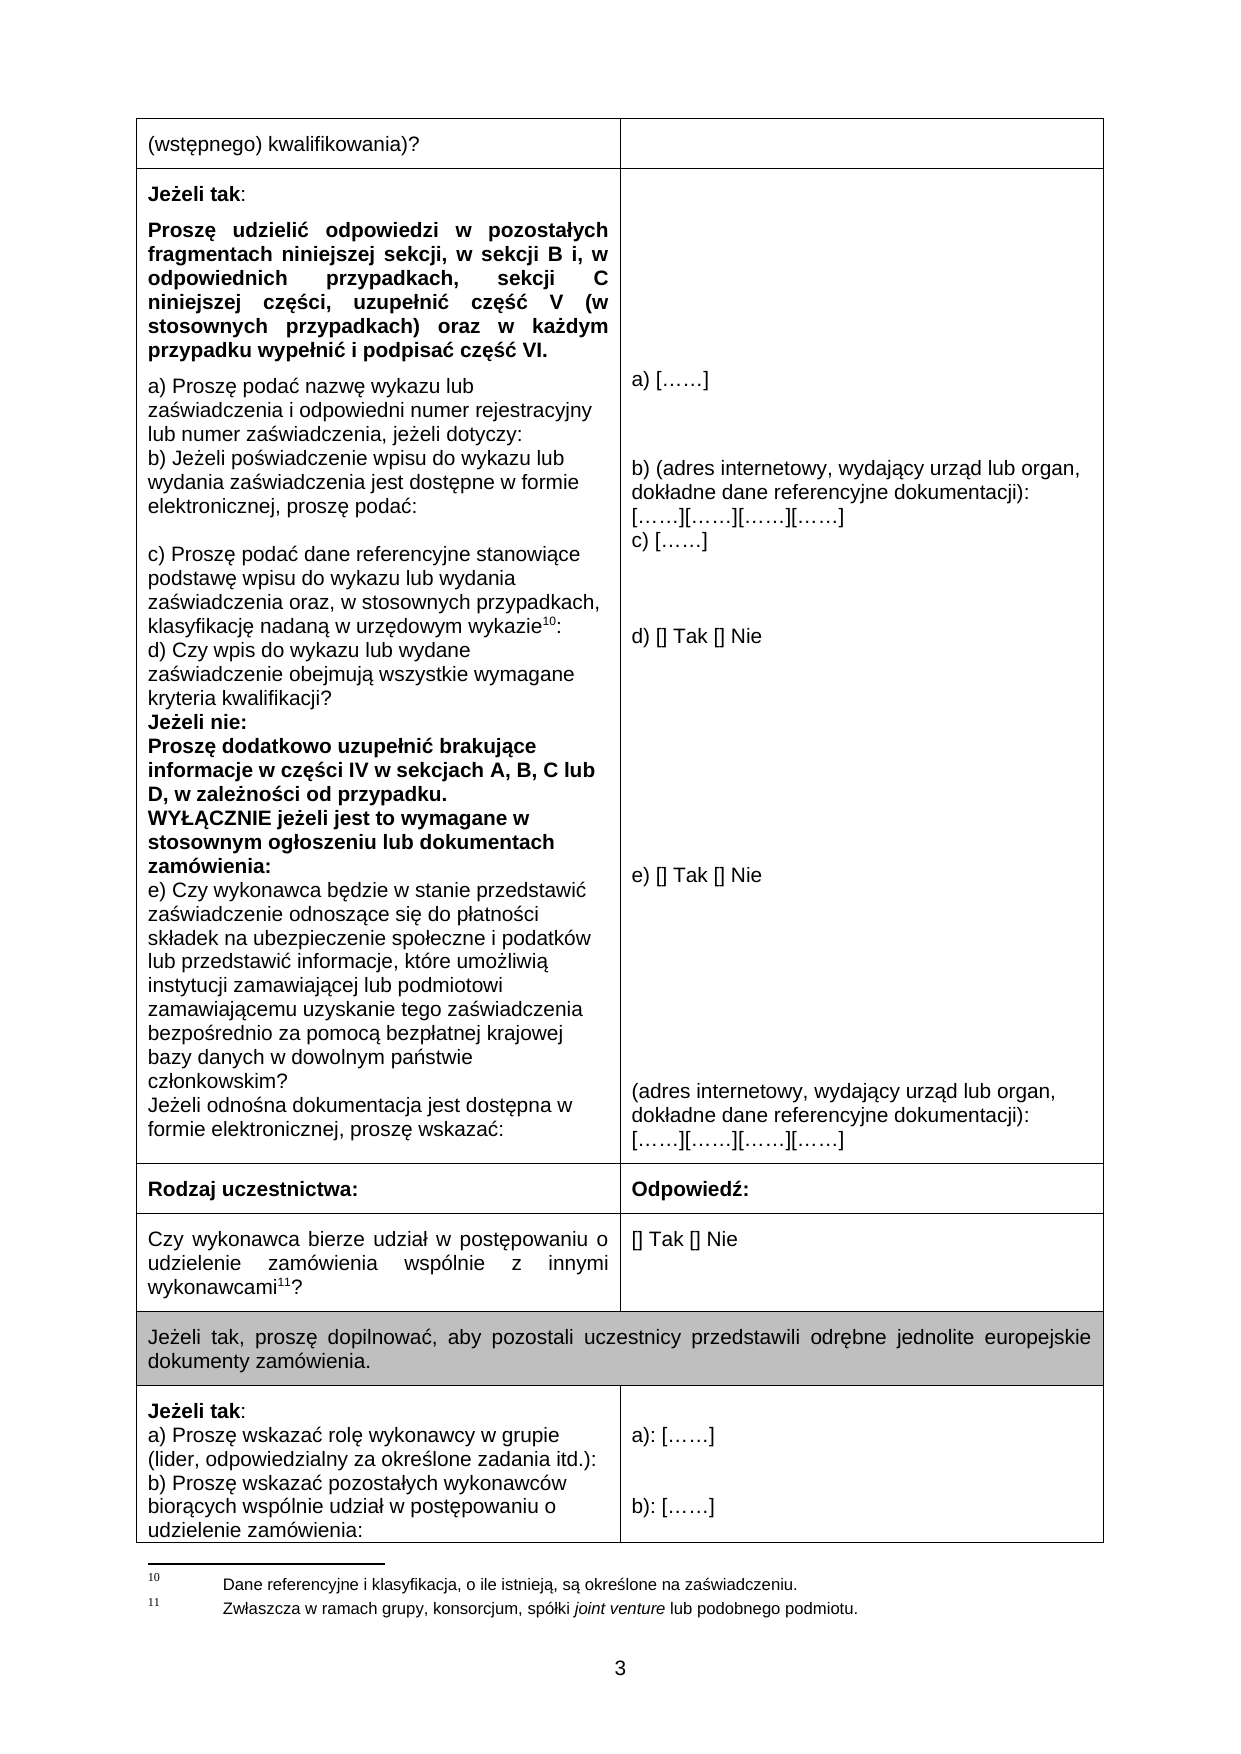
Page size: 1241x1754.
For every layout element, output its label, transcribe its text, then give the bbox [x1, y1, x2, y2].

table_cell Jeżeli tak: Proszę udzielić odpowiedzi w pozostałych fragmentach niniejszej sekcji, w sekcji B i, w odpowiednich przypadkach, sekcji C niniejszej części, uzupełnić część V (w stosownych przypadkach) oraz w każdym przypadku wypełnić i podpisać część VI. a) Proszę podać nazwę wykazu lub zaświadczenia i odpowiedni numer rejestracyjny lub numer zaświadczenia, jeżeli dotyczy: b) Jeżeli poświadczenie wpisu do wykazu lub wydania zaświadczenia jest dostępne w formie elektronicznej, proszę podać: c) Proszę podać dane referencyjne stanowiące podstawę wpisu do wykazu lub wydania zaświadczenia oraz, w stosownych przypadkach, klasyfikację nadaną w urzędowym wykazie: d) Czy wpis do wykazu lub wydane zaświadczenie obejmują wszystkie wymagane kryteria kwalifikacji? Jeżeli nie: Proszę dodatkowo uzupełnić brakujące informacje w części IV w sekcjach A, B, C lub D, w zależności od przypadku. WYŁĄCZNIE jeżeli jest to wymagane w stosownym ogłoszeniu lub dokumentach zamówienia: e) Czy wykonawca będzie w stanie przedstawić zaświadczenie odnoszące się do płatności składek na ubezpieczenie społeczne i podatków lub przedstawić informacje, które umożliwią instytucji zamawiającej lub podmiotowi zamawiającemu uzyskanie tego zaświadczenia bezpośrednio za pomocą bezpłatnej krajowej bazy danych w dowolnym państwie członkowskim? Jeżeli odnośna dokumentacja jest dostępna w formie elektronicznej, proszę wskazać: [137, 169, 620, 1163]
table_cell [137, 1386, 620, 1542]
table_cell Jeżeli tak, proszę dopilnować, aby pozostali uczestnicy przedstawili odrębne jednolite europejskie dokumenty zamówienia. [137, 1312, 1103, 1385]
table_cell Czy wykonawca bierze udział w postępowaniu o udzielenie zamówienia wspólnie z innymi wykonawcami? [137, 1214, 620, 1311]
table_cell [621, 1386, 1103, 1542]
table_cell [621, 119, 1103, 168]
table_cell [137, 119, 620, 168]
table_cell Odpowiedź: [621, 1164, 1103, 1213]
table_cell Rodzaj uczestnictwa: [137, 1164, 620, 1213]
table_cell a) [……] b) (adres internetowy, wydający urząd lub organ, dokładne dane referencyjne dokumentacji): [……][……][……][……] c) [……] d) [] Tak [] Nie e) [] Tak [] Nie (adres internetowy, wydający urząd lub organ, dokładne dane referencyjne dokumentacji): [……][……][……][……] [621, 169, 1103, 1163]
table_cell [] Tak [] Nie [621, 1214, 1103, 1311]
